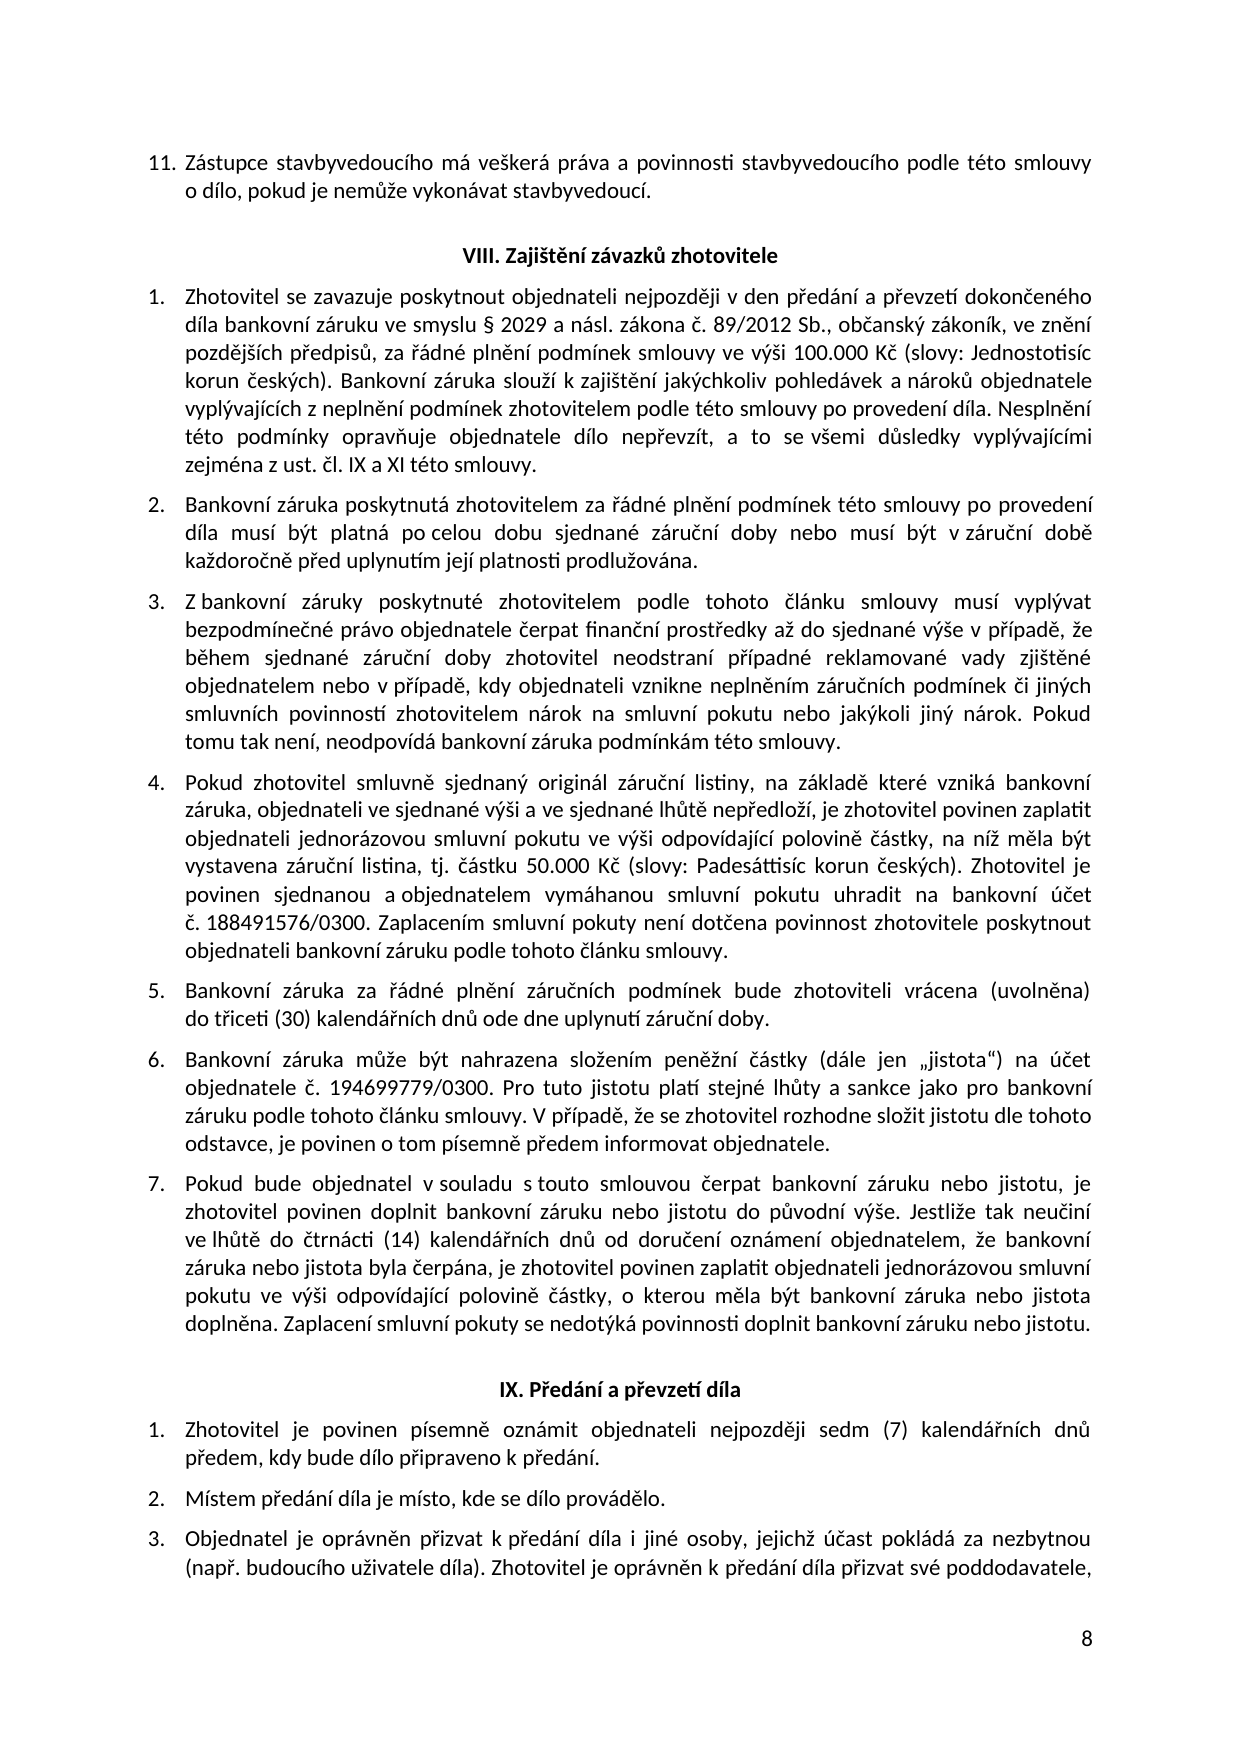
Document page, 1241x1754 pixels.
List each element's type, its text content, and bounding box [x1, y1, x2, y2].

text IX. Předání a převzetí díla [148, 1375, 1093, 1403]
list Pokud zhotovitel smluvně sjednaný originál záruční listiny, na základě které vzniká bankovní záruka, objednateli ve sjednané výši a ve sjednané lhůtě nepředloží, je zhotovitel povinen zaplatit objednateli jednorázovou smluvní pokutu ve výši odpovídající polovině částky, na níž měla být vystavena záruční listina, tj. částku 50.000 Kč (slovy: Padesáttisíc korun českých). Zhotovitel je povinen sjednanou a objednatelem vymáhanou smluvní pokutu uhradit na bankovní účet č. 188491576/0300. Zaplacením smluvní pokuty není dotčena povinnost zhotovitele poskytnout objednateli bankovní záruku podle tohoto článku smlouvy. [148, 768, 1093, 964]
list Zhotovitel se zavazuje poskytnout objednateli nejpozději v den předání a převzetí dokončeného díla bankovní záruku ve smyslu § 2029 a násl. zákona č. 89/2012 Sb., občanský zákoník, ve znění pozdějších předpisů, za řádné plnění podmínek smlouvy ve výši 100.000 Kč (slovy: Jednostotisíc korun českých). Bankovní záruka slouží k zajištění jakýchkoliv pohledávek a nároků objednatele vyplývajících z neplnění podmínek zhotovitelem podle této smlouvy po provedení díla. Nesplnění této podmínky opravňuje objednatele dílo nepřevzít, a to se všemi důsledky vyplývajícími zejména z ust. čl. IX a XI této smlouvy. [148, 282, 1093, 478]
list Bankovní záruka poskytnutá zhotovitelem za řádné plnění podmínek této smlouvy po provedení díla musí být platná po celou dobu sjednané záruční doby nebo musí být v záruční době každoročně před uplynutím její platnosti prodlužována. [148, 490, 1093, 574]
list Bankovní záruka za řádné plnění záručních podmínek bude zhotoviteli vrácena (uvolněna) do třiceti (30) kalendářních dnů ode dne uplynutí záruční doby. [148, 976, 1093, 1032]
list Zástupce stavbyvedoucího má veškerá práva a povinnosti stavbyvedoucího podle této smlouvy o dílo, pokud je nemůže vykonávat stavbyvedoucí. [148, 148, 1093, 204]
list Z bankovní záruky poskytnuté zhotovitelem podle tohoto článku smlouvy musí vyplývat bezpodmínečné právo objednatele čerpat finanční prostředky až do sjednané výše v případě, že během sjednané záruční doby zhotovitel neodstraní případné reklamované vady zjištěné objednatelem nebo v případě, kdy objednateli vznikne neplněním záručních podmínek či jiných smluvních povinností zhotovitelem nárok na smluvní pokutu nebo jakýkoli jiný nárok. Pokud tomu tak není, neodpovídá bankovní záruka podmínkám této smlouvy. [148, 587, 1093, 755]
list Zhotovitel je povinen písemně oznámit objednateli nejpozději sedm (7) kalendářních dnů předem, kdy bude dílo připraveno k předání. [148, 1416, 1093, 1472]
list Místem předání díla je místo, kde se dílo provádělo. [148, 1484, 1093, 1512]
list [148, 1524, 1093, 1581]
list Pokud bude objednatel v souladu s touto smlouvou čerpat bankovní záruku nebo jistotu, je zhotovitel povinen doplnit bankovní záruku nebo jistotu do původní výše. Jestliže tak neučiní ve lhůtě do čtrnácti (14) kalendářních dnů od doručení oznámení objednatelem, že bankovní záruka nebo jistota byla čerpána, je zhotovitel povinen zaplatit objednateli jednorázovou smluvní pokutu ve výši odpovídající polovině částky, o kterou měla být bankovní záruka nebo jistota doplněna. Zaplacení smluvní pokuty se nedotýká povinnosti doplnit bankovní záruku nebo jistotu. [148, 1169, 1093, 1337]
list Bankovní záruka může být nahrazena složením peněžní částky (dále jen „jistota“) na účet objednatele č. 194699779/0300. Pro tuto jistotu platí stejné lhůty a sankce jako pro bankovní záruku podle tohoto článku smlouvy. V případě, že se zhotovitel rozhodne složit jistotu dle tohoto odstavce, je povinen o tom písemně předem informovat objednatele. [148, 1045, 1093, 1157]
text VIII. Zajištění závazků zhotovitele [148, 241, 1093, 269]
